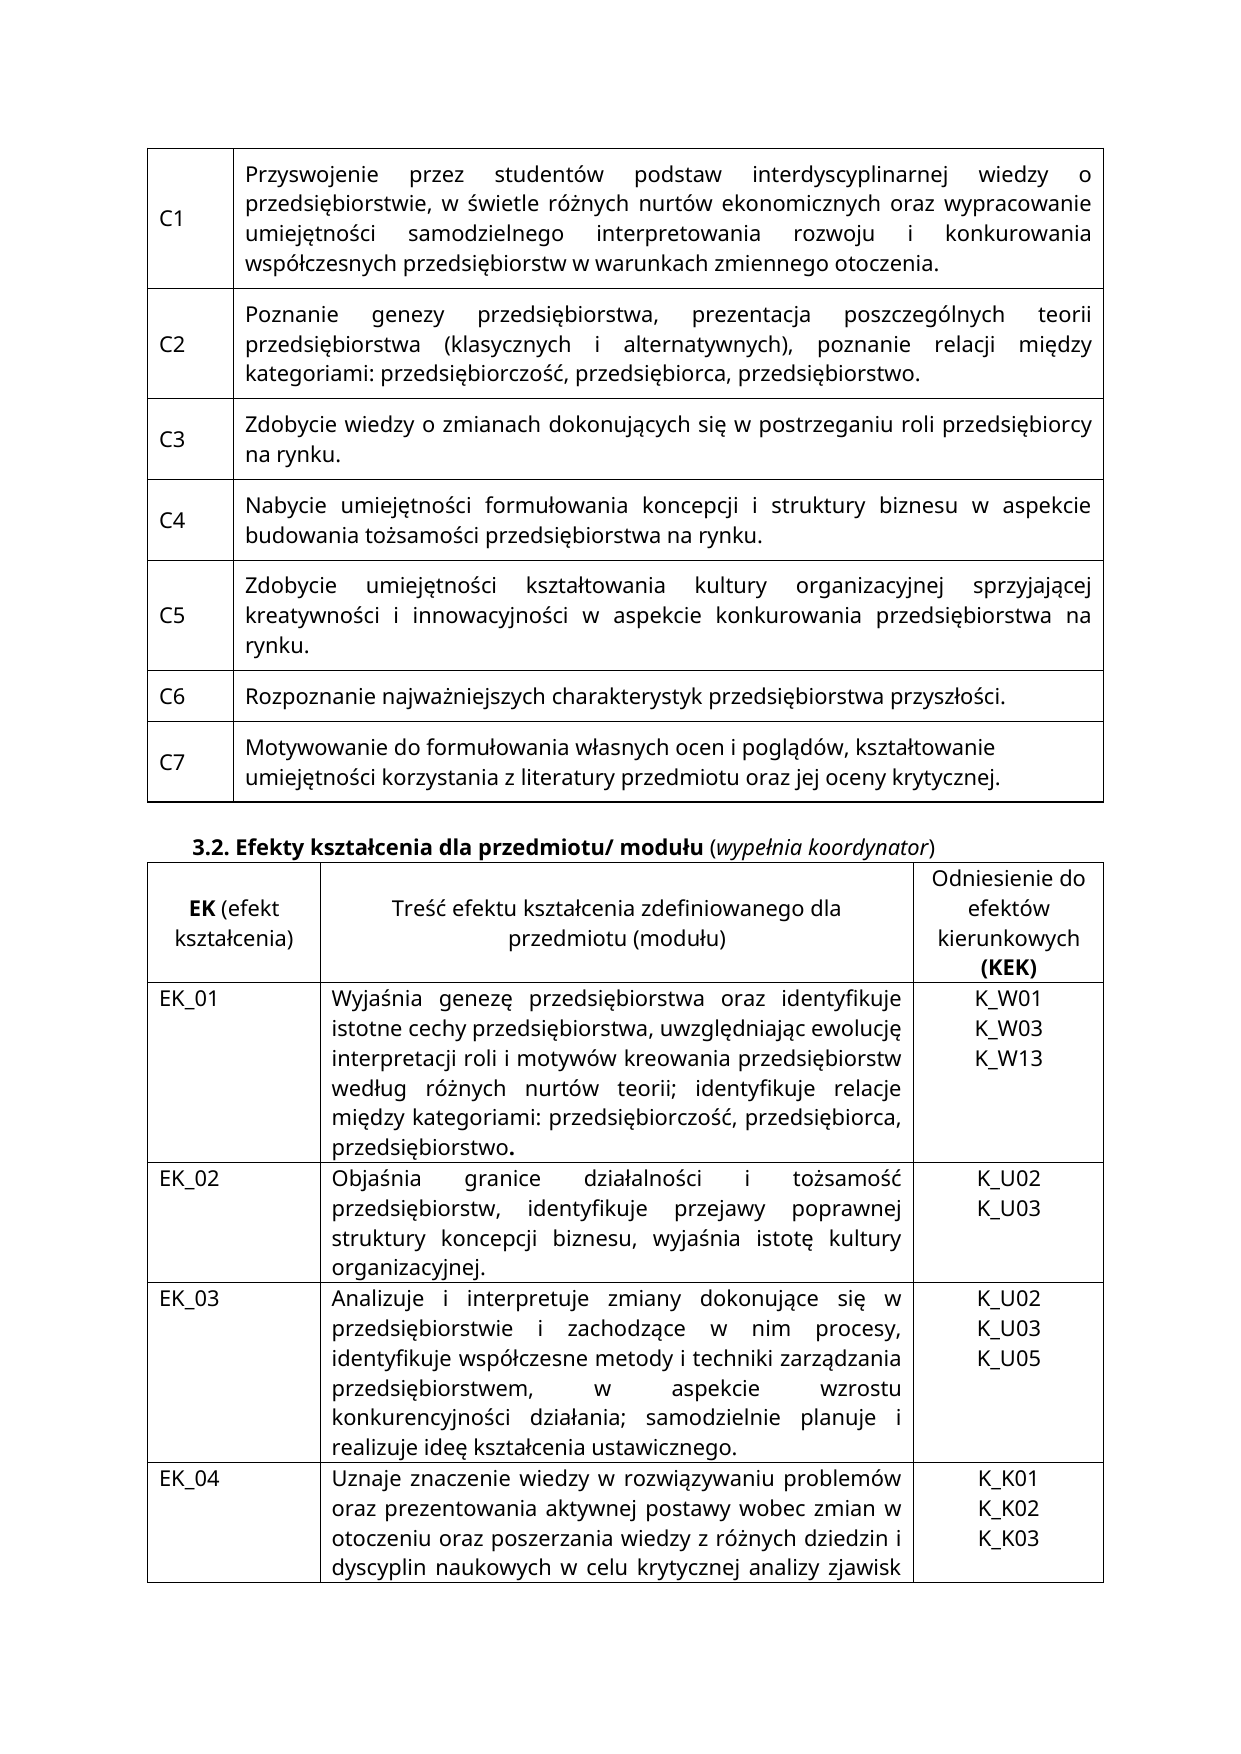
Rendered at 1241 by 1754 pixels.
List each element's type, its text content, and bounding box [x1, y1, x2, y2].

table_cell Nabycie umiejętności formułowania koncepcji i struktury biznesu w aspekcie budowania tożsamości przedsiębiorstwa na rynku. [234, 480, 1103, 559]
table_header Przyswojenie przez studentów podstaw interdyscyplinarnej wiedzy o przedsiębiorstwie, w świetle różnych nurtów ekonomicznych oraz wypracowanie umiejętności samodzielnego interpretowania rozwoju i konkurowania współczesnych przedsiębiorstw w warunkach zmiennego otoczenia. [234, 149, 1103, 288]
table_cell K_U02 K_U03 K_U05 [914, 1283, 1103, 1462]
table_cell Analizuje i interpretuje zmiany dokonujące się w przedsiębiorstwie i zachodzące w nim procesy, identyfikuje współczesne metody i techniki zarządzania przedsiębiorstwem, w aspekcie wzrostu konkurencyjności działania; samodzielnie planuje i realizuje ideę kształcenia ustawicznego. [321, 1283, 913, 1462]
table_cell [321, 1463, 913, 1582]
table_cell C7 [148, 722, 233, 801]
table_cell C5 [148, 561, 233, 670]
table_header Odniesienie do efektów kierunkowych (KEK) [914, 863, 1103, 982]
table_header EK (efekt kształcenia) [148, 863, 320, 982]
table_cell Zdobycie umiejętności kształtowania kultury organizacyjnej sprzyjającej kreatywności i innowacyjności w aspekcie konkurowania przedsiębiorstwa na rynku. [234, 561, 1103, 670]
table_cell EK_02 [148, 1163, 320, 1282]
table_cell Rozpoznanie najważniejszych charakterystyk przedsiębiorstwa przyszłości. [234, 671, 1103, 721]
table_cell EK_01 [148, 983, 320, 1162]
table_cell K_W01 K_W03 K_W13 [914, 983, 1103, 1162]
table_cell EK_04 [148, 1463, 320, 1582]
table_cell EK_03 [148, 1283, 320, 1462]
table_cell Wyjaśnia genezę przedsiębiorstwa oraz identyfikuje istotne cechy przedsiębiorstwa, uwzględniając ewolucję interpretacji roli i motywów kreowania przedsiębiorstw według różnych nurtów teorii; identyfikuje relacje między kategoriami: przedsiębiorczość, przedsiębiorca, przedsiębiorstwo. [321, 983, 913, 1162]
table_cell C4 [148, 480, 233, 559]
table_cell Poznanie genezy przedsiębiorstwa, prezentacja poszczególnych teorii przedsiębiorstwa (klasycznych i alternatywnych), poznanie relacji między kategoriami: przedsiębiorczość, przedsiębiorca, przedsiębiorstwo. [234, 289, 1103, 398]
table_cell K_K01 K_K02 K_K03 [914, 1463, 1103, 1582]
table_cell Objaśnia granice działalności i tożsamość przedsiębiorstw, identyfikuje przejawy poprawnej struktury koncepcji biznesu, wyjaśnia istotę kultury organizacyjnej. [321, 1163, 913, 1282]
table_cell C2 [148, 289, 233, 398]
table_cell Zdobycie wiedzy o zmianach dokonujących się w postrzeganiu roli przedsiębiorcy na rynku. [234, 399, 1103, 479]
table_cell Motywowanie do formułowania własnych ocen i poglądów, kształtowanie umiejętności korzystania z literatury przedmiotu oraz jej oceny krytycznej. [234, 722, 1103, 801]
table_header Treść efektu kształcenia zdefiniowanego dla przedmiotu (modułu) [321, 863, 913, 982]
table_cell C3 [148, 399, 233, 479]
table_header C1 [148, 149, 233, 288]
text 3.2. Efekty kształcenia dla przedmiotu/ modułu (wypełnia koordynator) [192, 832, 1093, 862]
table_cell K_U02 K_U03 [914, 1163, 1103, 1282]
table_cell C6 [148, 671, 233, 721]
